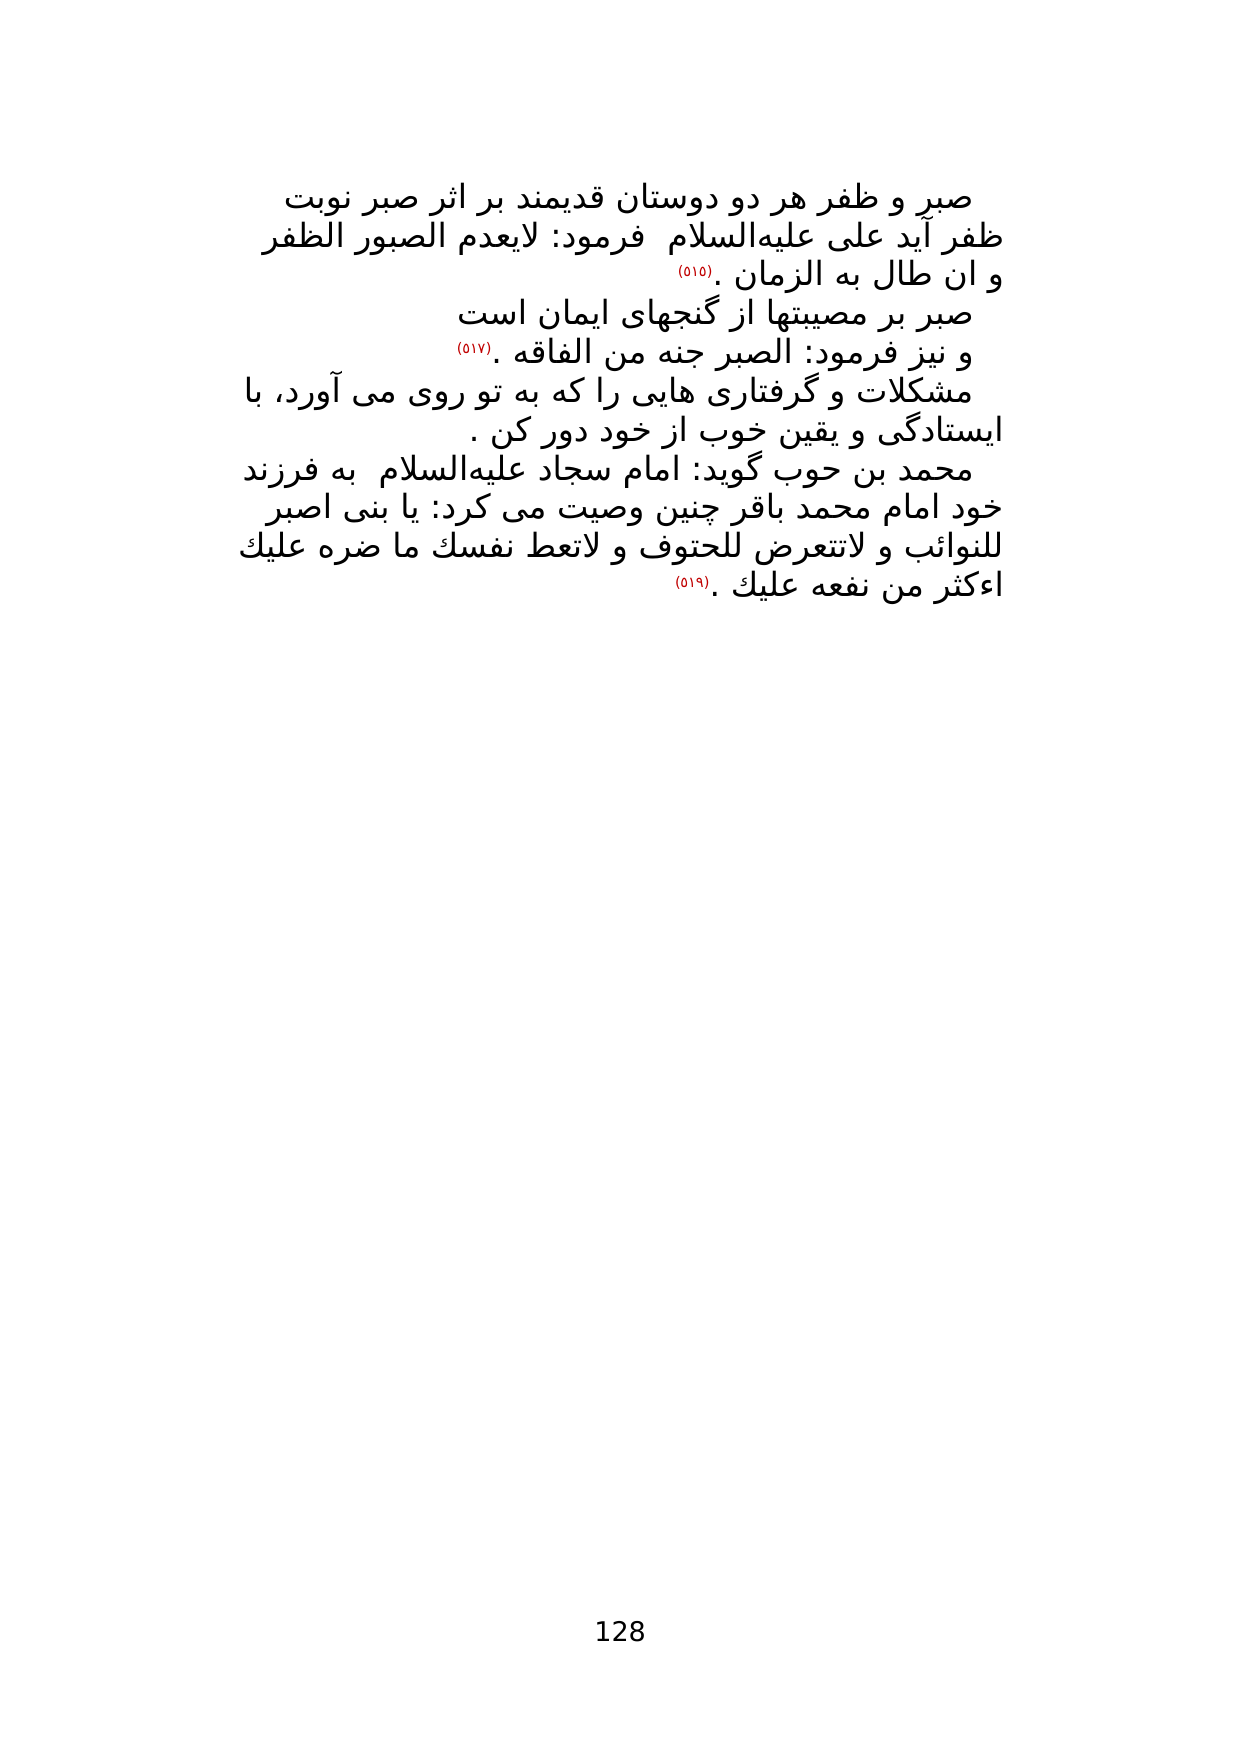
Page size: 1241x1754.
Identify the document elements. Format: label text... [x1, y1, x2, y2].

text و نيز فرمود: الصبر جنه من الفاقه .(٥١٧) [236, 333, 1004, 371]
text صبر بر مصيبتها از گنجهاى ايمان است [236, 294, 1004, 333]
text محمد بن حوب گويد: امام سجاد عليه‌السلام به فرزند خود امام محمد باقر چنين وصيت مى كرد: يا بنى اصبر للنوائب و لاتتعرض للحتوف و لاتعط نفسك ما ضره عليك اءكثر من نفعه عليك .(٥١٩) [236, 449, 1004, 604]
text مشكلات و گرفتارى هايى را كه به تو روى مى آورد، با ايستادگى و يقين خوب از خود دور كن . [236, 371, 1004, 449]
text صبر و ظفر هر دو دوستان قديمند بر اثر صبر نوبت ظفر آيد على عليه‌السلام فرمود: لايعدم الصبور الظفر و ان طال به الزمان .(٥١٥) [236, 177, 1004, 294]
